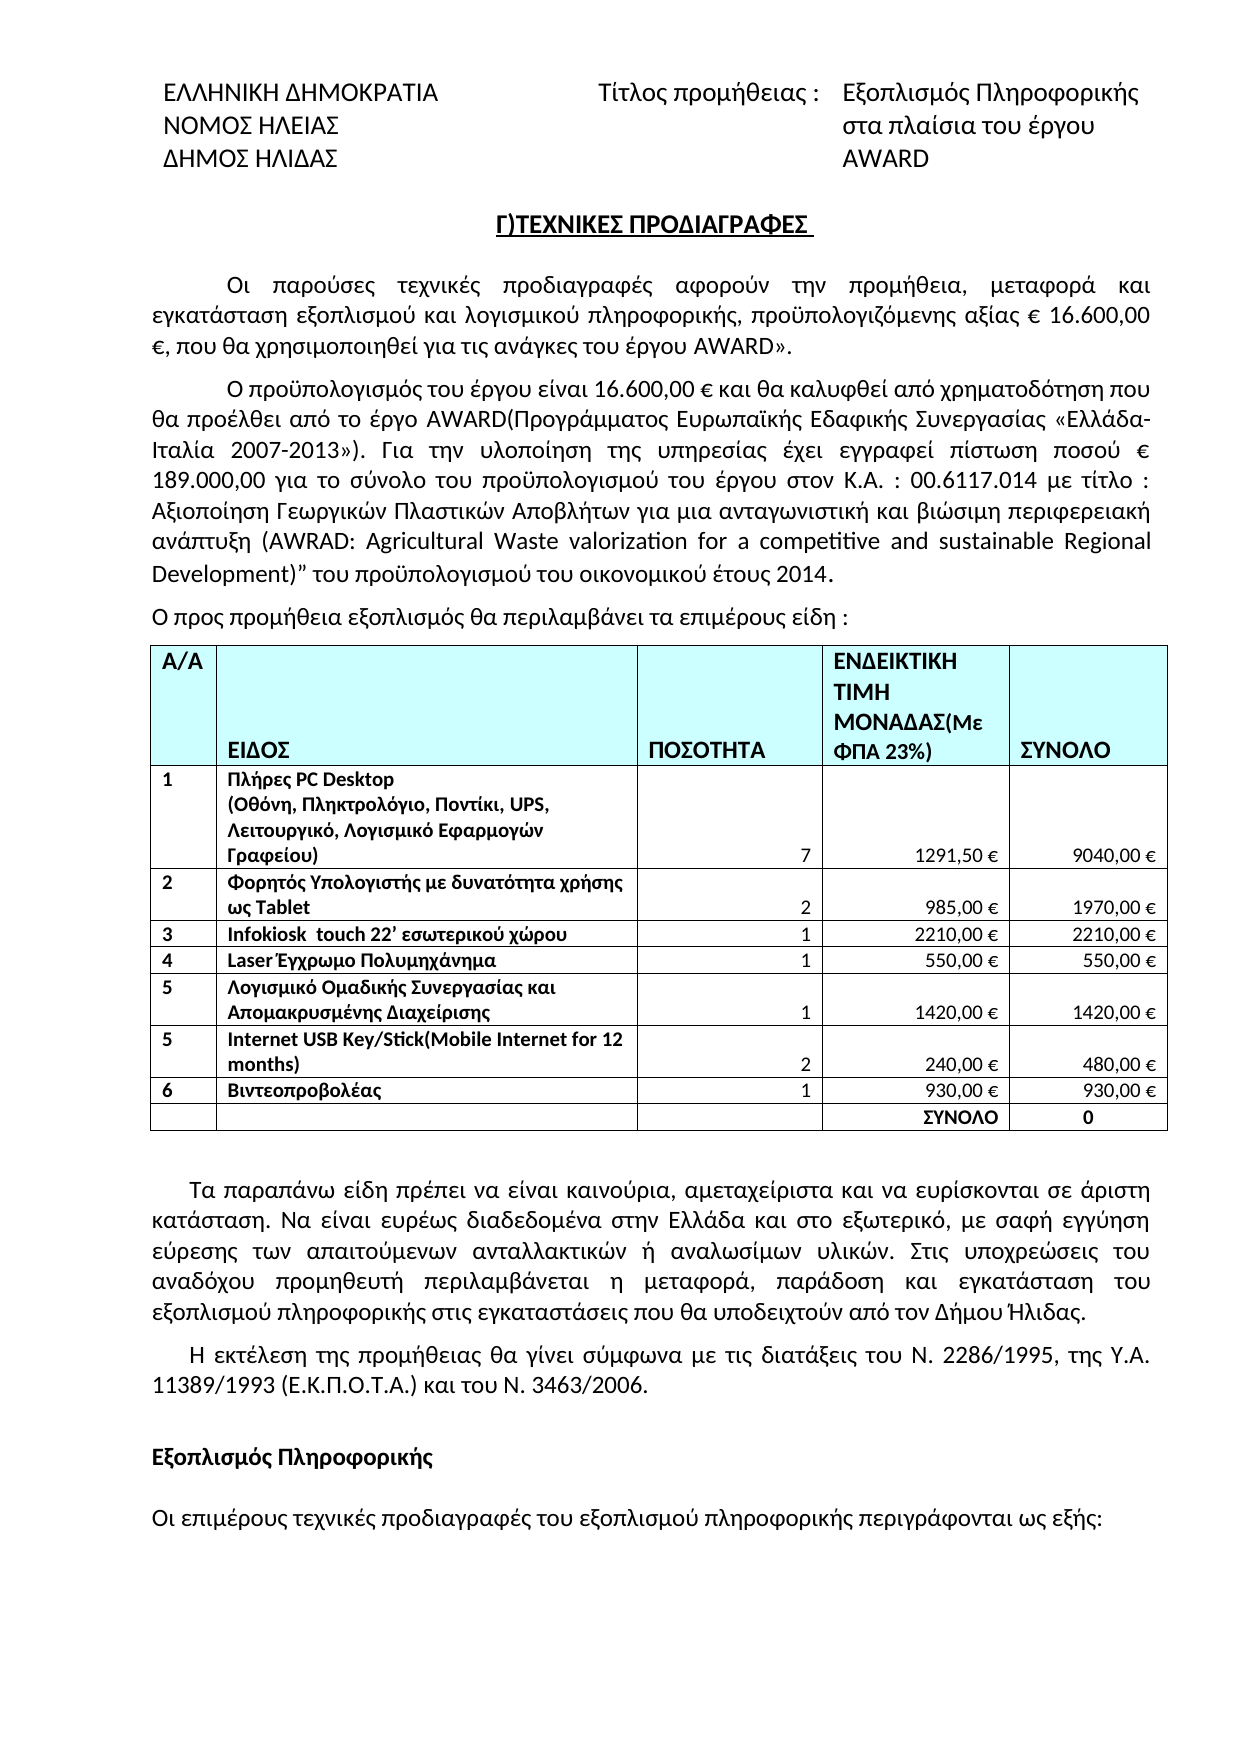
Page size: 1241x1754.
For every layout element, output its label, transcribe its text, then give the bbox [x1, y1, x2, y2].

table_cell 5 [151, 974, 216, 1025]
table_header ΣΥΝΟΛΟ [1010, 646, 1167, 765]
table_cell 550,00 € [823, 947, 1009, 973]
table_cell 550,00 € [1010, 947, 1167, 973]
table_cell 1 [638, 1078, 822, 1103]
table_cell 2 [638, 1026, 822, 1077]
table_cell 9040,00 € [1010, 766, 1167, 868]
table_cell 2 [638, 869, 822, 920]
text Γ)ΤΕΧΝΙΚΕΣ ΠΡΟΔΙΑΓΡΑΦΕΣ [152, 207, 1152, 240]
table_cell Internet USB Key/Stick(Mobile Internet for 12 months) [217, 1026, 637, 1077]
subtitle Εξοπλισμός Πληροφορικής [152, 1441, 1152, 1472]
text Οι παρούσες τεχνικές προδιαγραφές αφορούν την προμήθεια, μεταφορά και εγκατάσταση εξοπλισμού και λογισμικού πληροφορικής, προϋπολογιζόμενης αξίας € 16.600,00 €, που θα χρησιμοποιηθεί για τις ανάγκες του έργου AWARD». [152, 269, 1152, 360]
table_cell 3 [151, 921, 216, 946]
table_cell 2210,00 € [823, 921, 1009, 946]
table_cell Infokiosk touch 22’ εσωτερικού χώρου [217, 921, 637, 946]
table_header ΠΟΣΟΤΗΤΑ [638, 646, 822, 765]
table_cell Βιντεοπροβολέας [217, 1078, 637, 1103]
table_cell 6 [151, 1078, 216, 1103]
table_header ΕΝΔΕΙΚΤΙΚΗ ΤΙΜΗ ΜΟΝΑΔΑΣ(Με ΦΠΑ 23%) [823, 646, 1009, 765]
table_cell 1420,00 € [1010, 974, 1167, 1025]
table_cell 1970,00 € [1010, 869, 1167, 920]
table_header Α/Α [151, 646, 216, 765]
table_cell 1 [638, 974, 822, 1025]
table_header Τίτλος προμήθειας : [521, 75, 831, 174]
table_cell 240,00 € [823, 1026, 1009, 1077]
table_cell 1291,50 € [823, 766, 1009, 868]
table_cell ΣΥΝΟΛΟ [823, 1104, 1009, 1130]
table_cell [638, 1104, 822, 1130]
table_cell 5 [151, 1026, 216, 1077]
text Οι επιμέρους τεχνικές προδιαγραφές του εξοπλισμού πληροφορικής περιγράφονται ως εξής: [152, 1502, 1152, 1533]
table_header ΕΙΔΟΣ [217, 646, 637, 765]
table_cell 930,00 € [823, 1078, 1009, 1103]
table_cell 985,00 € [823, 869, 1009, 920]
table_cell [217, 1104, 637, 1130]
table_cell Πλήρες PC Desktop (Οθόνη, Πληκτρολόγιο, Ποντίκι, UPS, Λειτουργικό, Λογισμικό Εφαρμογών Γραφείου) [217, 766, 637, 868]
table_cell 480,00 € [1010, 1026, 1167, 1077]
table_cell 1 [638, 921, 822, 946]
text Η εκτέλεση της προμήθειας θα γίνει σύμφωνα με τις διατάξεις του Ν. 2286/1995, της Υ.Α. 11389/1993 (Ε.Κ.Π.Ο.Τ.Α.) και του Ν. 3463/2006. [152, 1339, 1152, 1400]
table_cell 2 [151, 869, 216, 920]
text Ο προϋπολογισμός του έργου είναι 16.600,00 € και θα καλυφθεί από χρηματοδότηση που θα προέλθει από το έργο AWARD(Προγράμματος Ευρωπαϊκής Εδαφικής Συνεργασίας «Ελλάδα-Ιταλία 2007-2013»). Για την υλοποίηση της υπηρεσίας έχει εγγραφεί πίστωση ποσού € 189.000,00 για το σύνολο του προϋπολογισμού του έργου στον Κ.Α. : 00.6117.014 με τίτλο : Αξιοποίηση Γεωργικών Πλαστικών Αποβλήτων για μια ανταγωνιστική και βιώσιμη περιφερειακή ανάπτυξη (AWRAD: Agricultural Waste valorization for a competitive and sustainable Regional Development)” του προϋπολογισμού του οικονομικού έτους 2014. [152, 373, 1152, 589]
table_cell 1420,00 € [823, 974, 1009, 1025]
table_header Εξοπλισμός Πληροφορικής στα πλαίσια του έργου AWARD [831, 75, 1156, 174]
table_cell 7 [638, 766, 822, 868]
table_cell Λογισμικό Ομαδικής Συνεργασίας και Απομακρυσμένης Διαχείρισης [217, 974, 637, 1025]
text Ο προς προμήθεια εξοπλισμός θα περιλαμβάνει τα επιμέρους είδη : [152, 601, 1152, 632]
table_cell 4 [151, 947, 216, 973]
table_cell [151, 1104, 216, 1130]
table_cell 2210,00 € [1010, 921, 1167, 946]
table_header ΕΛΛΗΝΙΚΗ ΔΗΜΟΚΡΑΤΙΑ ΝΟΜΟΣ ΗΛΕΙΑΣ ΔΗΜΟΣ ΗΛΙΔΑΣ [152, 75, 521, 174]
table_cell 1 [638, 947, 822, 973]
table_cell 1 [151, 766, 216, 868]
table_cell Φορητός Υπολογιστής με δυνατότητα χρήσης ως Tablet [217, 869, 637, 920]
text Τα παραπάνω είδη πρέπει να είναι καινούρια, αμεταχείριστα και να ευρίσκονται σε άριστη κατάσταση. Να είναι ευρέως διαδεδομένα στην Ελλάδα και στο εξωτερικό, με σαφή εγγύηση εύρεσης των απαιτούμενων ανταλλακτικών ή αναλωσίμων υλικών. Στις υποχρεώσεις του αναδόχου προμηθευτή περιλαμβάνεται η μεταφορά, παράδοση και εγκατάσταση του εξοπλισμού πληροφορικής στις εγκαταστάσεις που θα υποδειχτούν από τον Δήμου Ήλιδας. [152, 1174, 1152, 1326]
table_cell 930,00 € [1010, 1078, 1167, 1103]
table_cell 16.600,00 € [1010, 1104, 1167, 1130]
table_cell Laser Έγχρωμο Πολυμηχάνημα [217, 947, 637, 973]
